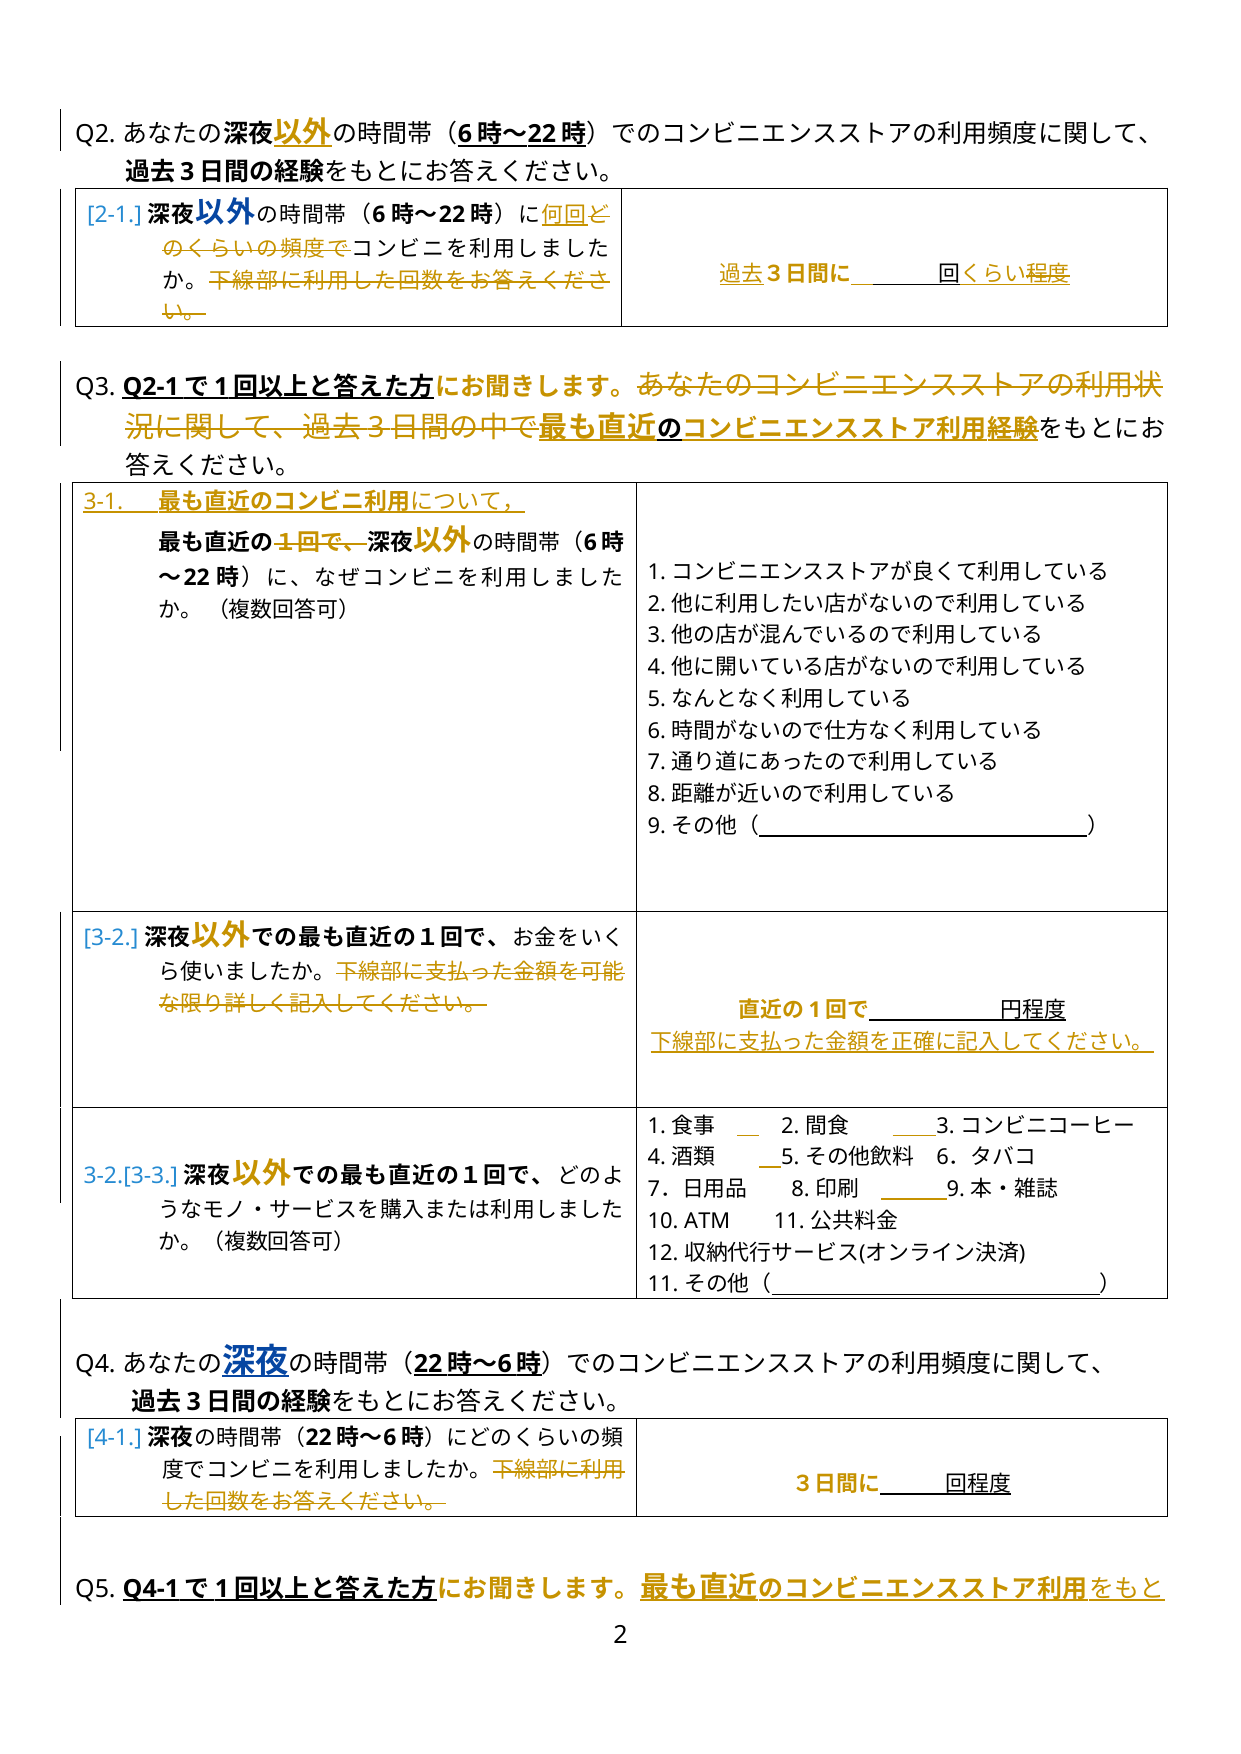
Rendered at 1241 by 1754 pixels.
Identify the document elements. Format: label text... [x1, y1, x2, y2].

table_header ３日間に 回程度 [637, 1419, 1167, 1516]
text 過去3日間の経験をもとにお答えください。 [125, 1382, 1165, 1418]
table_header ３日間に 回 [622, 189, 1167, 326]
table_cell 深夜以外での最も直近の１回で、お金をいくら使いましたか。 [73, 912, 636, 1107]
table_header 深夜の時間帯（22時～6時）にどのくらいの頻度でコンビニを利用しましたか。 [76, 1419, 636, 1516]
text Q4. あなたの深夜の時間帯（22時～6時）でのコンビニエンスストアの利用頻度に関して、 [75, 1333, 1165, 1382]
text Q2. あなたの深夜以外の時間帯（6時～22時）でのコンビニエンスストアの利用頻度に関して、 過去3日間の経験をもとにお答えください。 [75, 109, 1165, 188]
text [75, 1563, 1165, 1605]
table_header 深夜以外の時間帯（6時～22時）にコンビニを利用しましたか。 [76, 189, 621, 326]
table_cell 直近の1回で 円程度 [637, 912, 1167, 1107]
table_cell 深夜以外での最も直近の１回で、どのようなモノ・サービスを購入または利用しましたか。（複数回答可） [73, 1108, 636, 1298]
table_cell 1. 食事 2. 間食 3. コンビニコーヒー 4. 酒類 5. その他飲料 6．タバコ 7．日用品 8. 印刷 9. 本・雑誌 10. ATM 11. 公共料金 12. 収納代行サービス(オンライン決済) 11. その他（ ） [637, 1108, 1167, 1298]
text Q3. Q2-1で1回以上と答えた方にお聞きします。最も直近のをもとにお答えください。 [75, 361, 1165, 482]
table_header 深夜以外の時間帯（6時～22時）に、なぜコンビニを利用しましたか。 （複数回答可） [73, 483, 636, 911]
table_header 1. コンビニエンスストアが良くて利用している 2. 他に利用したい店がないので利用している 3. 他の店が混んでいるので利用している 4. 他に開いている店がないので利用している 5. なんとなく利用している 6. 時間がないので仕方なく利用している 7. 通り道にあったので利用している 8. 距離が近いので利用している 9. その他（ ） [637, 483, 1167, 911]
